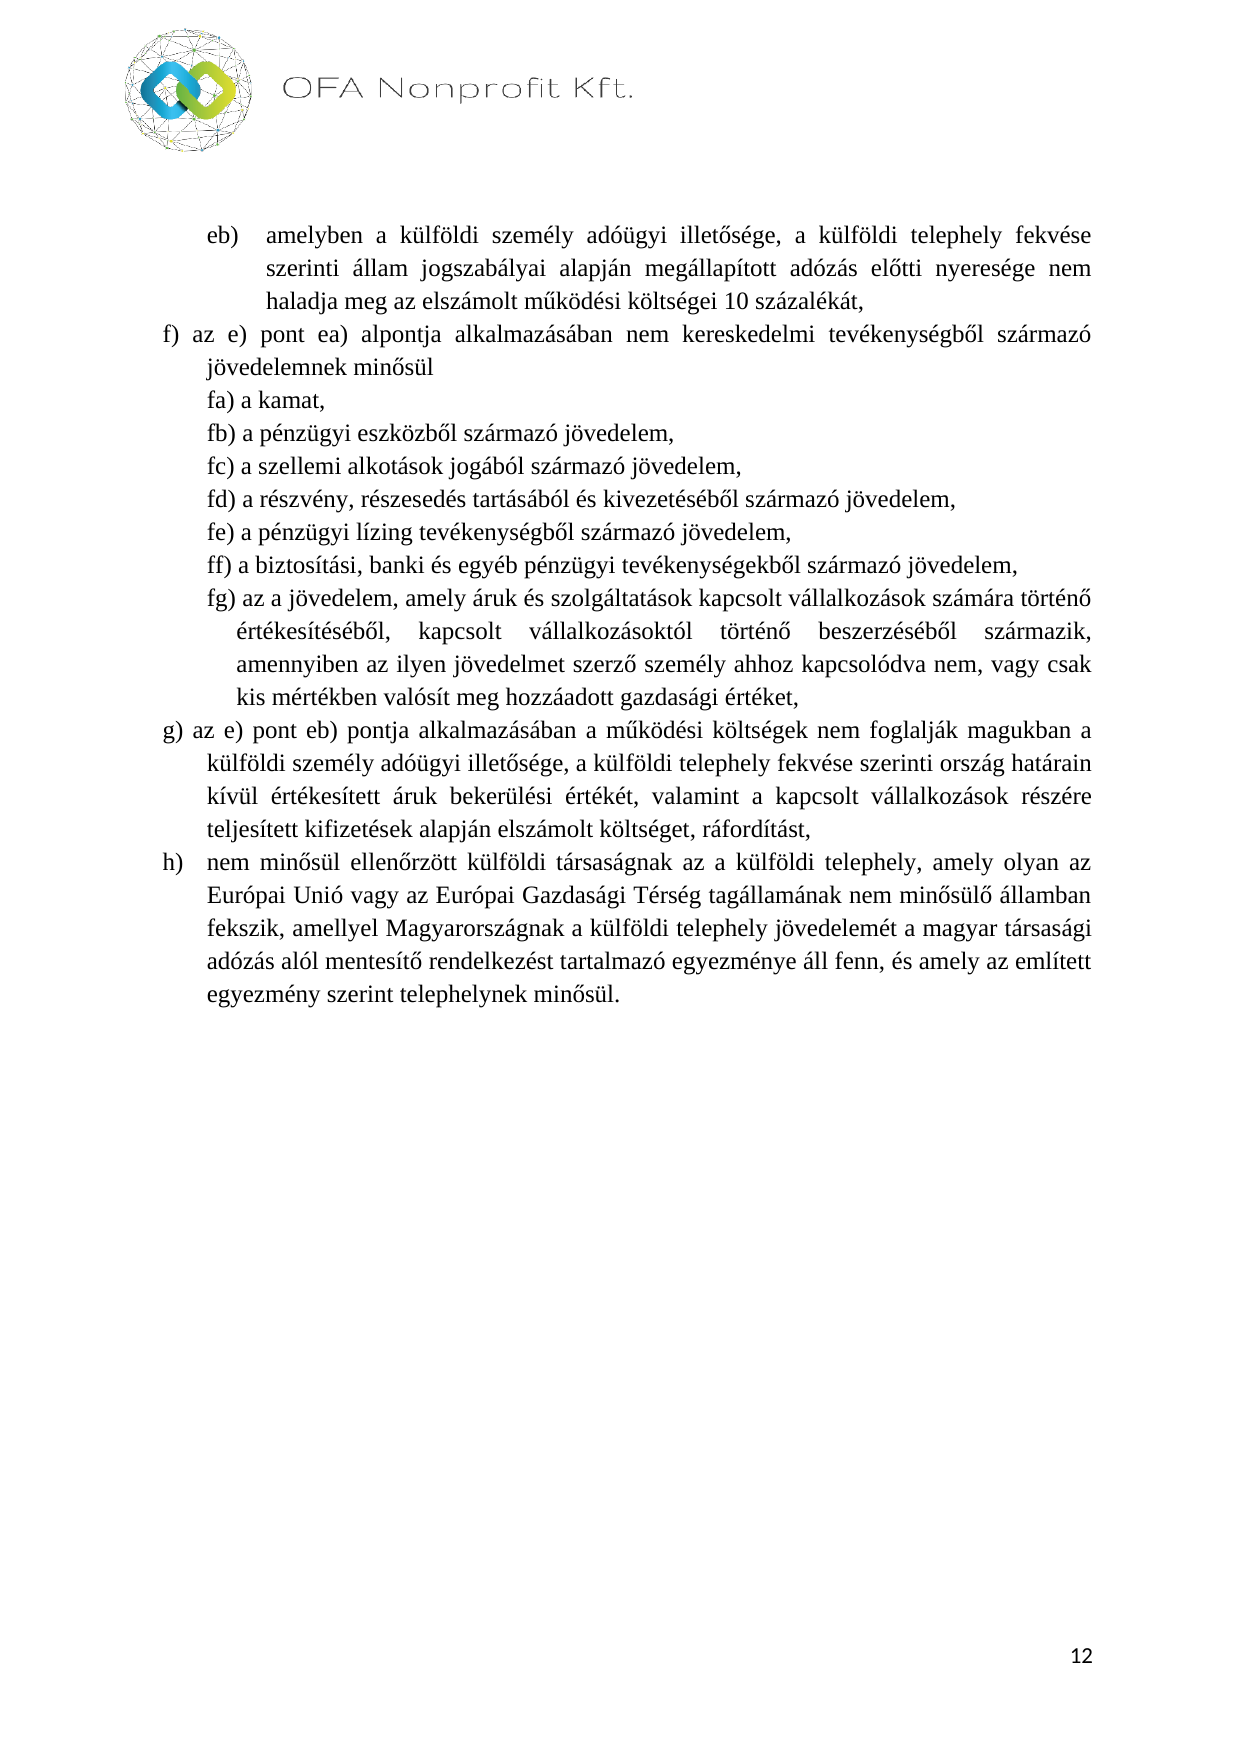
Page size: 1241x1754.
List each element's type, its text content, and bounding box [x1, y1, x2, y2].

text eb) amelyben a külföldi személy adóügyi illetősége, a külföldi telephely fekvése szerinti állam jogszabályai alapján megállapított adózás előtti nyeresége nem haladja meg az elszámolt működési költségei 10 százalékát, [207, 220, 1093, 315]
text fb) a pénzügyi eszközből származó jövedelem, [207, 418, 1093, 447]
text f) az e) pont ea) alpontja alkalmazásában nem kereskedelmi tevékenységből származó jövedelemnek minősül [162, 319, 1093, 381]
text h) nem minősül ellenőrzött külföldi társaságnak az a külföldi telephely, amely olyan az Európai Unió vagy az Európai Gazdasági Térség tagállamának nem minősülő államban fekszik, amellyel Magyarországnak a külföldi telephely jövedelemét a magyar társasági adózás alól mentesítő rendelkezést tartalmazó egyezménye áll fenn, és amely az említett egyezmény szerint telephelynek minősül. [162, 847, 1093, 1008]
text fa) a kamat, [207, 385, 1093, 414]
text g) az e) pont eb) pontja alkalmazásában a működési költségek nem foglalják magukban a külföldi személy adóügyi illetősége, a külföldi telephely fekvése szerinti ország határain kívül értékesített áruk bekerülési értékét, valamint a kapcsolt vállalkozások részére teljesített kifizetések alapján elszámolt költséget, ráfordítást, [162, 715, 1093, 843]
text fg) az a jövedelem, amely áruk és szolgáltatások kapcsolt vállalkozások számára történő értékesítéséből, kapcsolt vállalkozásoktól történő beszerzéséből származik, amennyiben az ilyen jövedelmet szerző személy ahhoz kapcsolódva nem, vagy csak kis mértékben valósít meg hozzáadott gazdasági értéket, [207, 583, 1093, 711]
text fd) a részvény, részesedés tartásából és kivezetéséből származó jövedelem, [207, 484, 1093, 513]
text fe) a pénzügyi lízing tevékenységből származó jövedelem, [207, 517, 1093, 546]
text ff) a biztosítási, banki és egyéb pénzügyi tevékenységekből származó jövedelem, [207, 550, 1093, 579]
picture [88, 26, 667, 154]
text fc) a szellemi alkotások jogából származó jövedelem, [207, 451, 1093, 480]
